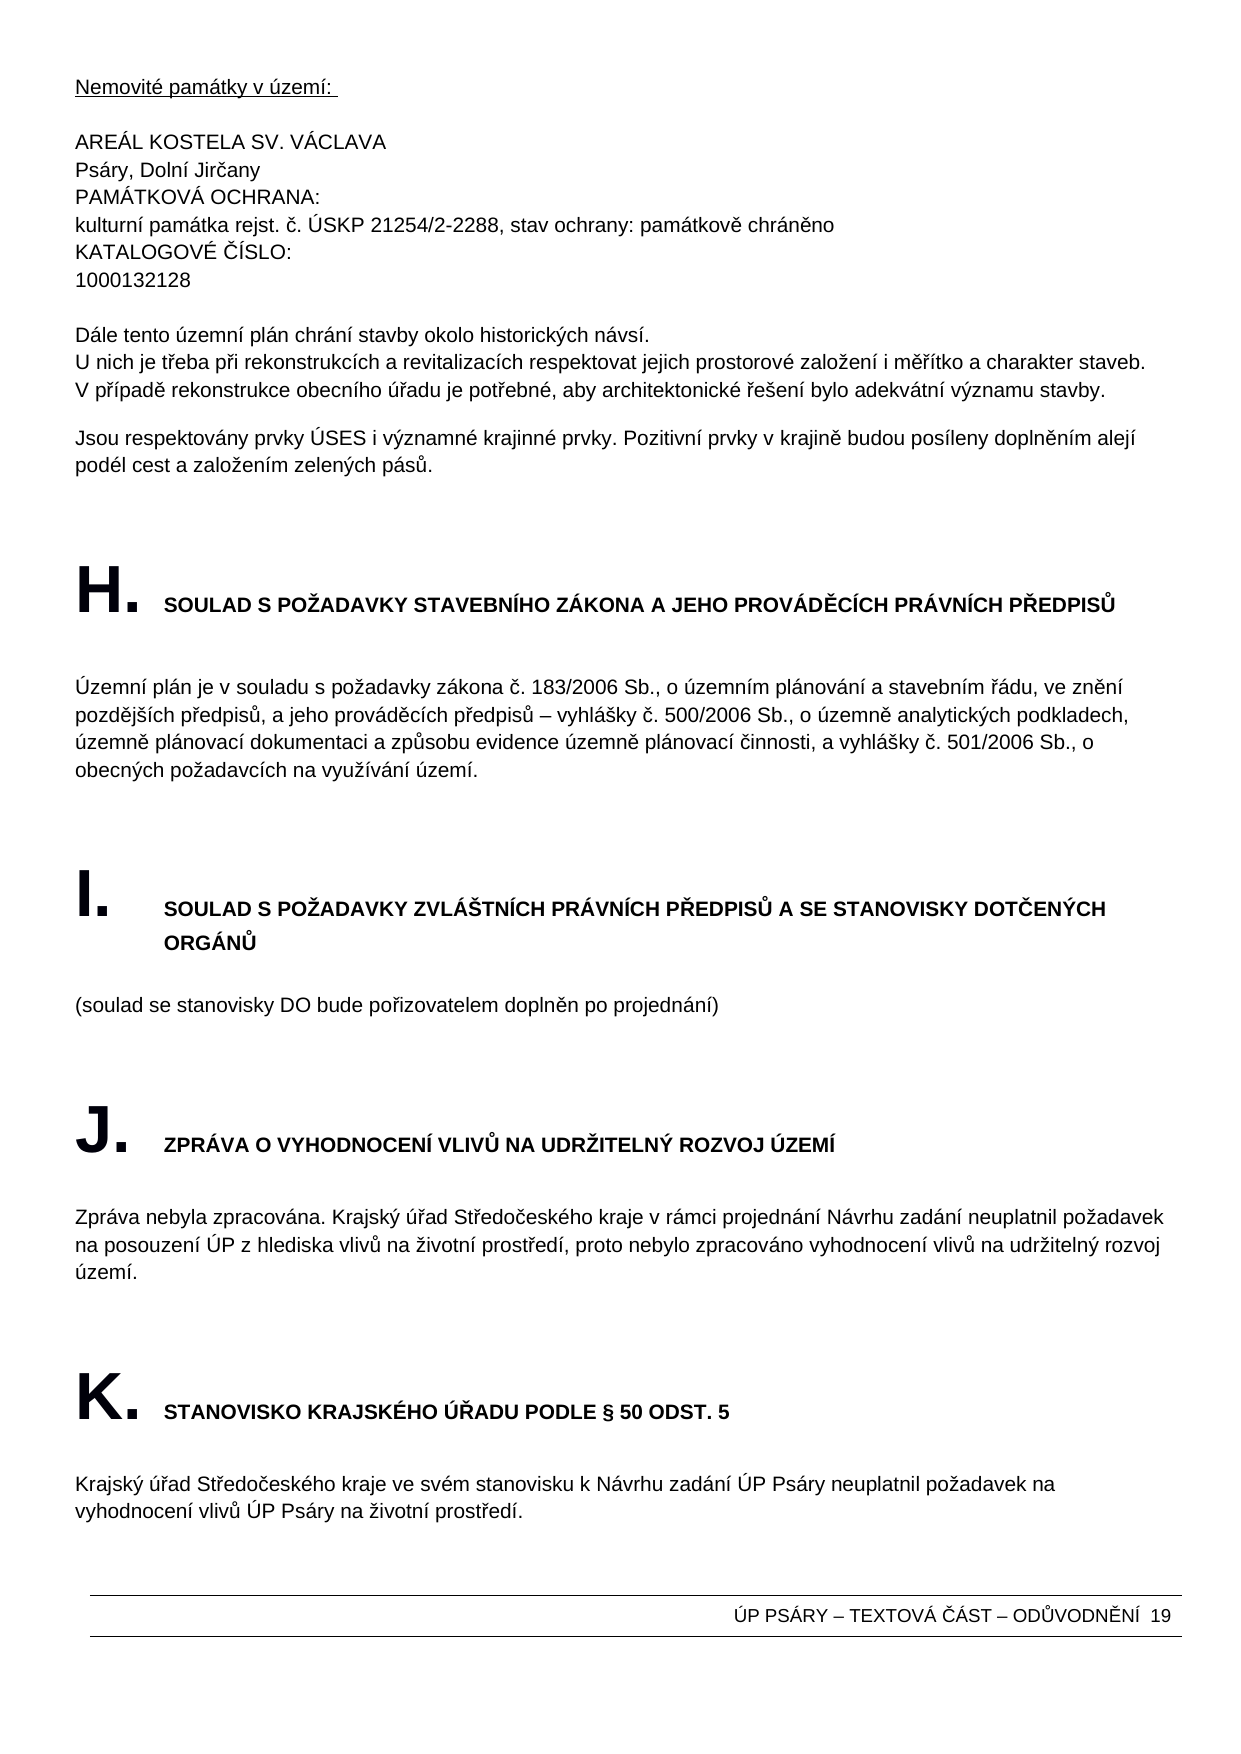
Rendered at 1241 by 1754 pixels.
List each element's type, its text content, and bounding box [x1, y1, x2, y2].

text kulturní památka rejst. č. ÚSKP 21254/2-2288, stav ochrany: památkově chráněno [75, 212, 1165, 236]
text Jsou respektovány prvky ÚSES i významné krajinné prvky. Pozitivní prvky v krajině budou posíleny doplněním alejí podél cest a založením zelených pásů. [75, 426, 1165, 477]
subtitle SOULAD S POŽADAVKY STAVEBNÍHO ZÁKONA A JEHO PROVÁDĚCÍCH PRÁVNÍCH PŘEDPISŮ [75, 550, 1165, 627]
text U nich je třeba při rekonstrukcích a revitalizacích respektovat jejich prostorové založení i měřítko a charakter staveb. V případě rekonstrukce obecního úřadu je potřebné, aby architektonické řešení bylo adekvátní významu stavby. [75, 350, 1165, 401]
text PAMÁTKOVÁ OCHRANA: [75, 185, 1165, 209]
text AREÁL KOSTELA SV. VÁCLAVA [75, 130, 1165, 154]
text Nemovité památky v území: [75, 75, 1165, 99]
text Psáry, Dolní Jirčany [75, 157, 1165, 181]
subtitle ZPRÁVA O VYHODNOCENÍ VLIVŮ NA UDRŽITELNÝ ROZVOJ ÚZEMÍ [75, 1090, 1165, 1205]
text Dále tento územní plán chrání stavby okolo historických návsí. [75, 295, 1165, 346]
text (soulad se stanovisky DO bude pořizovatelem doplněn po projednání) [75, 993, 1165, 1017]
text Krajský úřad Středočeského kraje ve svém stanovisku k Návrhu zadání ÚP Psáry neuplatnil požadavek na vyhodnocení vlivů ÚP Psáry na životní prostředí. [75, 1472, 1165, 1523]
text 1000132128 [75, 267, 1165, 291]
text Územní plán je v souladu s požadavky zákona č. 183/2006 Sb., o územním plánování a stavebním řádu, ve znění pozdějších předpisů, a jeho prováděcích předpisů – vyhlášky č. 500/2006 Sb., o územně analytických podkladech, územně plánovací dokumentaci a způsobu evidence územně plánovací činnosti, a vyhlášky č. 501/2006 Sb., o obecných požadavcích na využívání území. [75, 675, 1165, 781]
text KATALOGOVÉ ČÍSLO: [75, 240, 1165, 264]
subtitle SOULAD S POŽADAVKY ZVLÁŠTNÍCH PRÁVNÍCH PŘEDPISŮ A SE STANOVISKY DOTČENÝCH ORGÁNŮ [75, 854, 1165, 993]
text Zpráva nebyla zpracována. Krajský úřad Středočeského kraje v rámci projednání Návrhu zadání neuplatnil požadavek na posouzení ÚP z hlediska vlivů na životní prostředí, proto nebylo zpracováno vyhodnocení vlivů na udržitelný rozvoj území. [75, 1205, 1165, 1284]
subtitle STANOVISKO KRAJSKÉHO ÚŘADU PODLE § 50 ODST. 5 [75, 1357, 1165, 1472]
